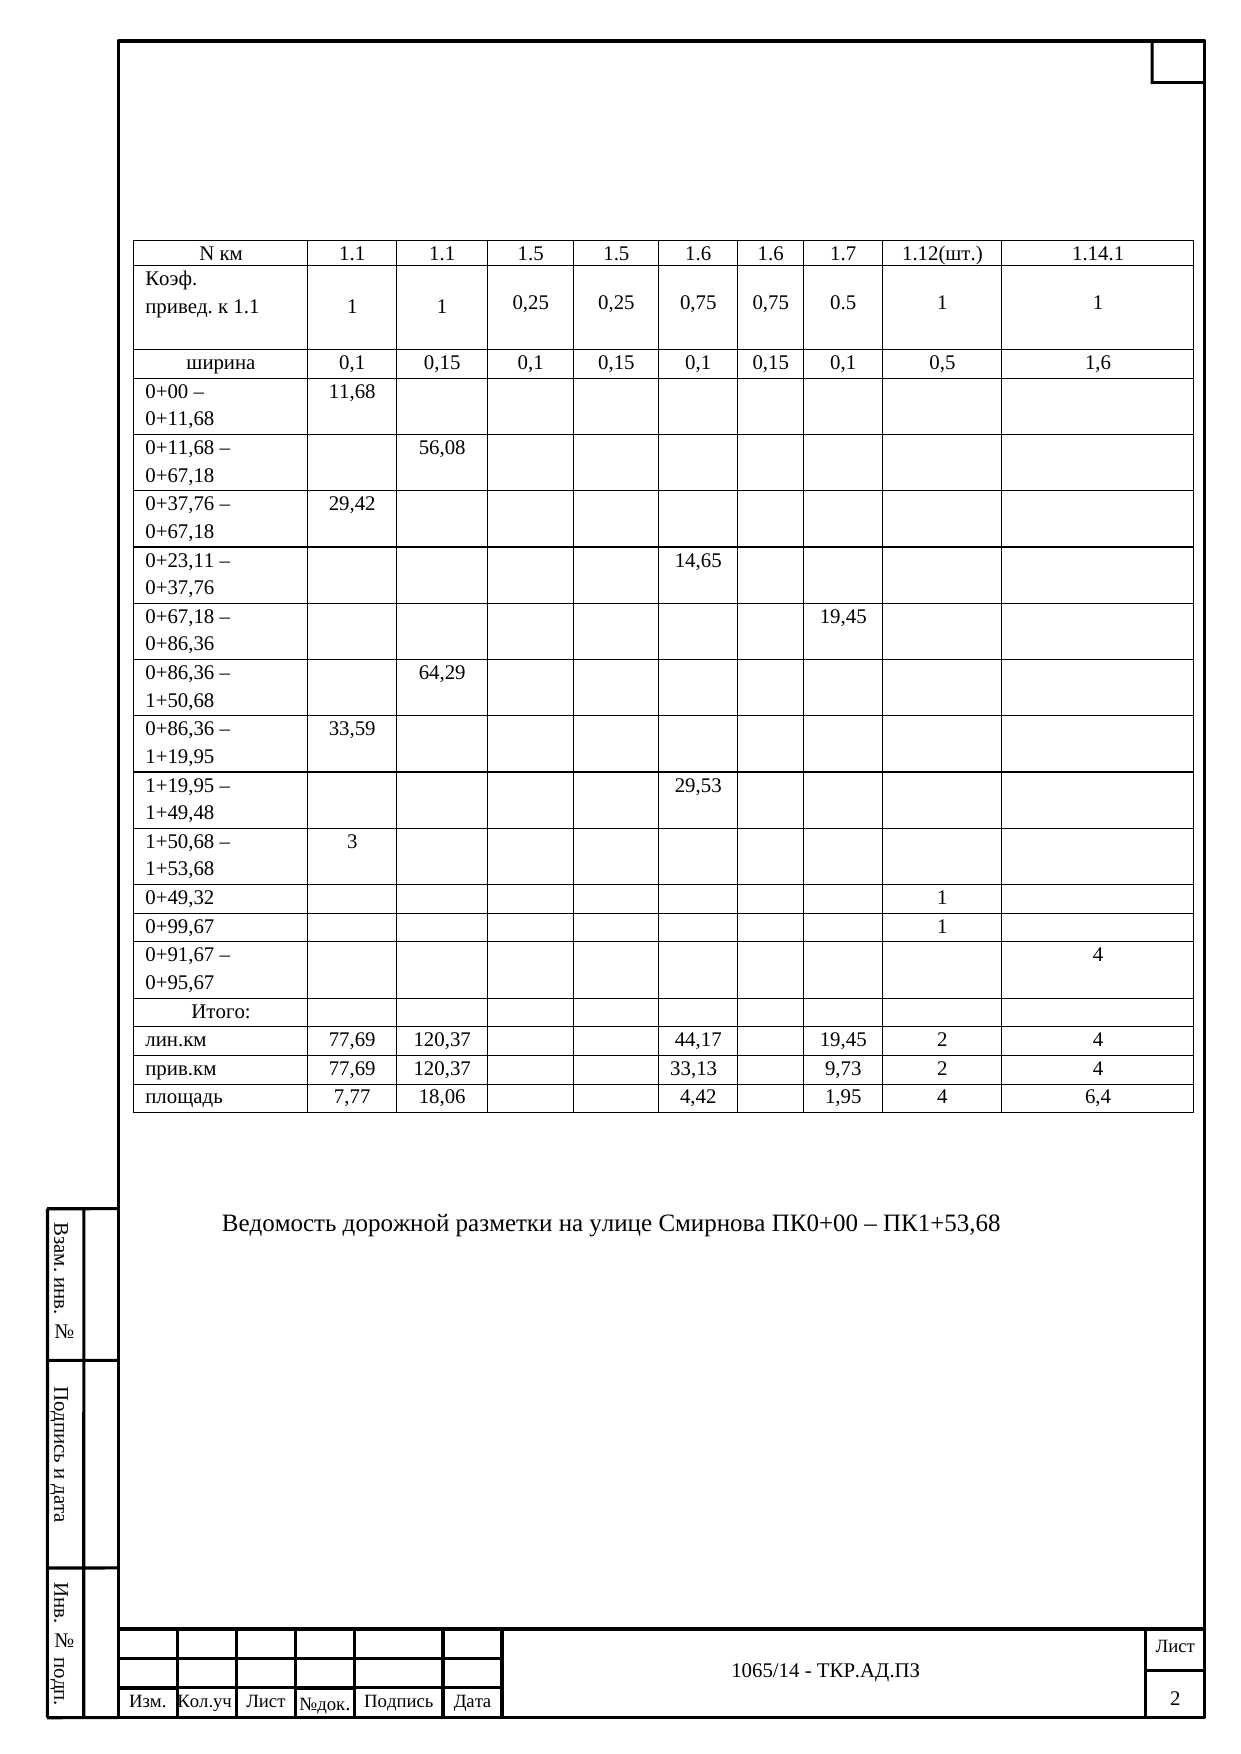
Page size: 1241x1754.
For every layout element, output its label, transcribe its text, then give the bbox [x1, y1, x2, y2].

table_cell [883, 491, 1001, 546]
table_cell 0,25 [574, 266, 658, 349]
table_cell 0+23,11 – 0+37,76 [134, 548, 307, 603]
table_cell [804, 885, 882, 913]
table_cell [738, 716, 803, 771]
table_cell 120,37 [397, 1056, 487, 1083]
table_cell [308, 773, 396, 828]
table_cell 0+86,36 – 1+50,68 [134, 660, 307, 715]
table_cell 33,13 [659, 1056, 737, 1083]
table_cell 14,65 [659, 548, 737, 603]
table_cell Итого: [134, 999, 307, 1026]
table_cell 77,69 [308, 1056, 396, 1083]
table_cell 7,77 [308, 1085, 396, 1112]
table_cell 1 [883, 266, 1001, 349]
table_cell ширина [134, 350, 307, 378]
table_cell 2 [883, 1027, 1001, 1055]
table_header 1.6 [659, 241, 737, 265]
table_cell [738, 999, 803, 1026]
table_cell 0,75 [738, 266, 803, 349]
table_cell [738, 885, 803, 913]
table_cell 0+91,67 – 0+95,67 [134, 942, 307, 997]
table_cell 11,68 [308, 379, 396, 434]
table_cell [738, 942, 803, 997]
table_cell [1002, 716, 1193, 771]
table_cell [574, 548, 658, 603]
table_cell [308, 999, 396, 1026]
table_cell [1002, 604, 1193, 659]
table_cell [738, 435, 803, 490]
table_cell [574, 491, 658, 546]
table_cell [1002, 999, 1193, 1026]
table_cell 77,69 [308, 1027, 396, 1055]
table_cell [738, 379, 803, 434]
table_cell [804, 942, 882, 997]
table_cell [659, 999, 737, 1026]
table_cell 0,15 [574, 350, 658, 378]
table_cell 1,95 [804, 1085, 882, 1112]
table_cell [738, 548, 803, 603]
table_cell [488, 885, 573, 913]
table_cell [574, 1027, 658, 1055]
table_cell [1002, 491, 1193, 546]
table_cell [738, 914, 803, 941]
table_header 1.1 [397, 241, 487, 265]
table_cell [804, 716, 882, 771]
table_cell [397, 999, 487, 1026]
table_cell [1002, 914, 1193, 941]
table_cell 0+99,67 [134, 914, 307, 941]
table_cell [738, 604, 803, 659]
table_cell [804, 914, 882, 941]
table_cell 33,59 [308, 716, 396, 771]
table_cell 0+11,68 – 0+67,18 [134, 435, 307, 490]
table_cell [488, 604, 573, 659]
table_cell [574, 914, 658, 941]
table_cell 1 [308, 266, 396, 349]
table_cell 1 [883, 885, 1001, 913]
table_cell 0,15 [397, 350, 487, 378]
table_cell 2 [883, 1056, 1001, 1083]
table_cell [308, 604, 396, 659]
table_cell 6,4 [1002, 1085, 1193, 1112]
table_cell [488, 999, 573, 1026]
table_cell [488, 435, 573, 490]
table_cell [308, 548, 396, 603]
table_cell [308, 660, 396, 715]
table_cell [574, 942, 658, 997]
table_cell [574, 1056, 658, 1083]
table_cell [308, 885, 396, 913]
table_cell [804, 548, 882, 603]
text Ведомость дорожной разметки на улице Смирнова ПК0+00 – ПК1+53,68 [148, 1208, 1193, 1237]
table_cell площадь [134, 1085, 307, 1112]
table_cell [1002, 829, 1193, 884]
table_cell 0+86,36 – 1+19,95 [134, 716, 307, 771]
table_cell [883, 660, 1001, 715]
table_cell 64,29 [397, 660, 487, 715]
table_cell [738, 660, 803, 715]
table_cell 4 [1002, 1027, 1193, 1055]
table_cell [488, 914, 573, 941]
table_cell 1,6 [1002, 350, 1193, 378]
table_header 1.7 [804, 241, 882, 265]
table_header 1.5 [574, 241, 658, 265]
table_cell [397, 379, 487, 434]
table_header 1.6 [738, 241, 803, 265]
table_cell [659, 604, 737, 659]
table_cell [738, 1027, 803, 1055]
table_cell 0+49,32 [134, 885, 307, 913]
table_cell [883, 716, 1001, 771]
table_cell 0,1 [804, 350, 882, 378]
table_cell [804, 773, 882, 828]
table_cell [1002, 379, 1193, 434]
table_cell 1+19,95 – 1+49,48 [134, 773, 307, 828]
table_cell [488, 773, 573, 828]
table_cell [574, 829, 658, 884]
table_cell [574, 1085, 658, 1112]
table_cell 1 [1002, 266, 1193, 349]
table_cell [574, 999, 658, 1026]
table_cell [397, 829, 487, 884]
table_cell 0+67,18 – 0+86,36 [134, 604, 307, 659]
table_cell [883, 773, 1001, 828]
table_cell [804, 491, 882, 546]
table_cell [804, 435, 882, 490]
table_cell [308, 914, 396, 941]
table_cell 4 [1002, 1056, 1193, 1083]
table_cell [397, 604, 487, 659]
table_cell [488, 548, 573, 603]
table_cell [488, 829, 573, 884]
table_cell 0,75 [659, 266, 737, 349]
table_cell [308, 942, 396, 997]
table_cell [659, 914, 737, 941]
table_cell 0.5 [804, 266, 882, 349]
table_cell [574, 435, 658, 490]
table_cell [659, 885, 737, 913]
table_header 1.14.1 [1002, 241, 1193, 265]
table_cell 1 [397, 266, 487, 349]
table_cell [659, 660, 737, 715]
table_cell [574, 773, 658, 828]
table_cell [883, 604, 1001, 659]
table_cell [397, 914, 487, 941]
table_cell 44,17 [659, 1027, 737, 1055]
table_cell [574, 604, 658, 659]
table_cell [883, 942, 1001, 997]
table_cell 19,45 [804, 1027, 882, 1055]
table_header 1.5 [488, 241, 573, 265]
table_cell [738, 1056, 803, 1083]
table_cell [804, 379, 882, 434]
table_cell [488, 1085, 573, 1112]
table_cell [397, 773, 487, 828]
table_cell [488, 1056, 573, 1083]
table_cell [738, 773, 803, 828]
table_cell [488, 716, 573, 771]
table_cell [659, 435, 737, 490]
table_cell [883, 379, 1001, 434]
table_cell 1+50,68 – 1+53,68 [134, 829, 307, 884]
table_cell [659, 716, 737, 771]
table_cell [397, 491, 487, 546]
table_cell [883, 829, 1001, 884]
table_cell 0,1 [659, 350, 737, 378]
table_cell [574, 716, 658, 771]
table_cell [488, 942, 573, 997]
table_cell [1002, 660, 1193, 715]
table_header 1.12(шт.) [883, 241, 1001, 265]
table_cell Коэф. привед. к 1.1 [134, 266, 307, 349]
table_cell 29,53 [659, 773, 737, 828]
table_cell 0+00 – 0+11,68 [134, 379, 307, 434]
table_cell [804, 829, 882, 884]
table_cell [488, 379, 573, 434]
table_cell 120,37 [397, 1027, 487, 1055]
table_cell 4 [883, 1085, 1001, 1112]
table_header N км [134, 241, 307, 265]
table_cell 0,5 [883, 350, 1001, 378]
table_cell [659, 829, 737, 884]
table_cell [397, 548, 487, 603]
table_cell [1002, 435, 1193, 490]
table_cell [1002, 885, 1193, 913]
table_cell 1 [883, 914, 1001, 941]
table_cell прив.км [134, 1056, 307, 1083]
table_cell [397, 942, 487, 997]
table_cell [397, 885, 487, 913]
table_cell [574, 379, 658, 434]
table_cell [738, 491, 803, 546]
table_header 1.1 [308, 241, 396, 265]
table_cell [488, 1027, 573, 1055]
table_cell [883, 999, 1001, 1026]
table_cell [397, 716, 487, 771]
table_cell 9,73 [804, 1056, 882, 1083]
table_cell [1002, 548, 1193, 603]
table_cell 3 [308, 829, 396, 884]
table_cell [488, 491, 573, 546]
table_cell [574, 660, 658, 715]
table_cell [659, 491, 737, 546]
table_cell [659, 942, 737, 997]
table_cell 56,08 [397, 435, 487, 490]
table_cell 0,1 [488, 350, 573, 378]
table_cell [308, 435, 396, 490]
table_cell [574, 885, 658, 913]
table_cell [883, 548, 1001, 603]
table_cell [659, 379, 737, 434]
table_cell [883, 435, 1001, 490]
table_cell [488, 660, 573, 715]
table_cell 4,42 [659, 1085, 737, 1112]
table_cell 4 [1002, 942, 1193, 997]
table_cell [1002, 773, 1193, 828]
table_cell 0+37,76 – 0+67,18 [134, 491, 307, 546]
table_cell 18,06 [397, 1085, 487, 1112]
table_cell 29,42 [308, 491, 396, 546]
table_cell 19,45 [804, 604, 882, 659]
table_cell 0,15 [738, 350, 803, 378]
table_cell [738, 1085, 803, 1112]
table_cell [738, 829, 803, 884]
table_cell лин.км [134, 1027, 307, 1055]
table_cell 0,1 [308, 350, 396, 378]
table_cell [804, 999, 882, 1026]
table_cell [804, 660, 882, 715]
table_cell 0,25 [488, 266, 573, 349]
